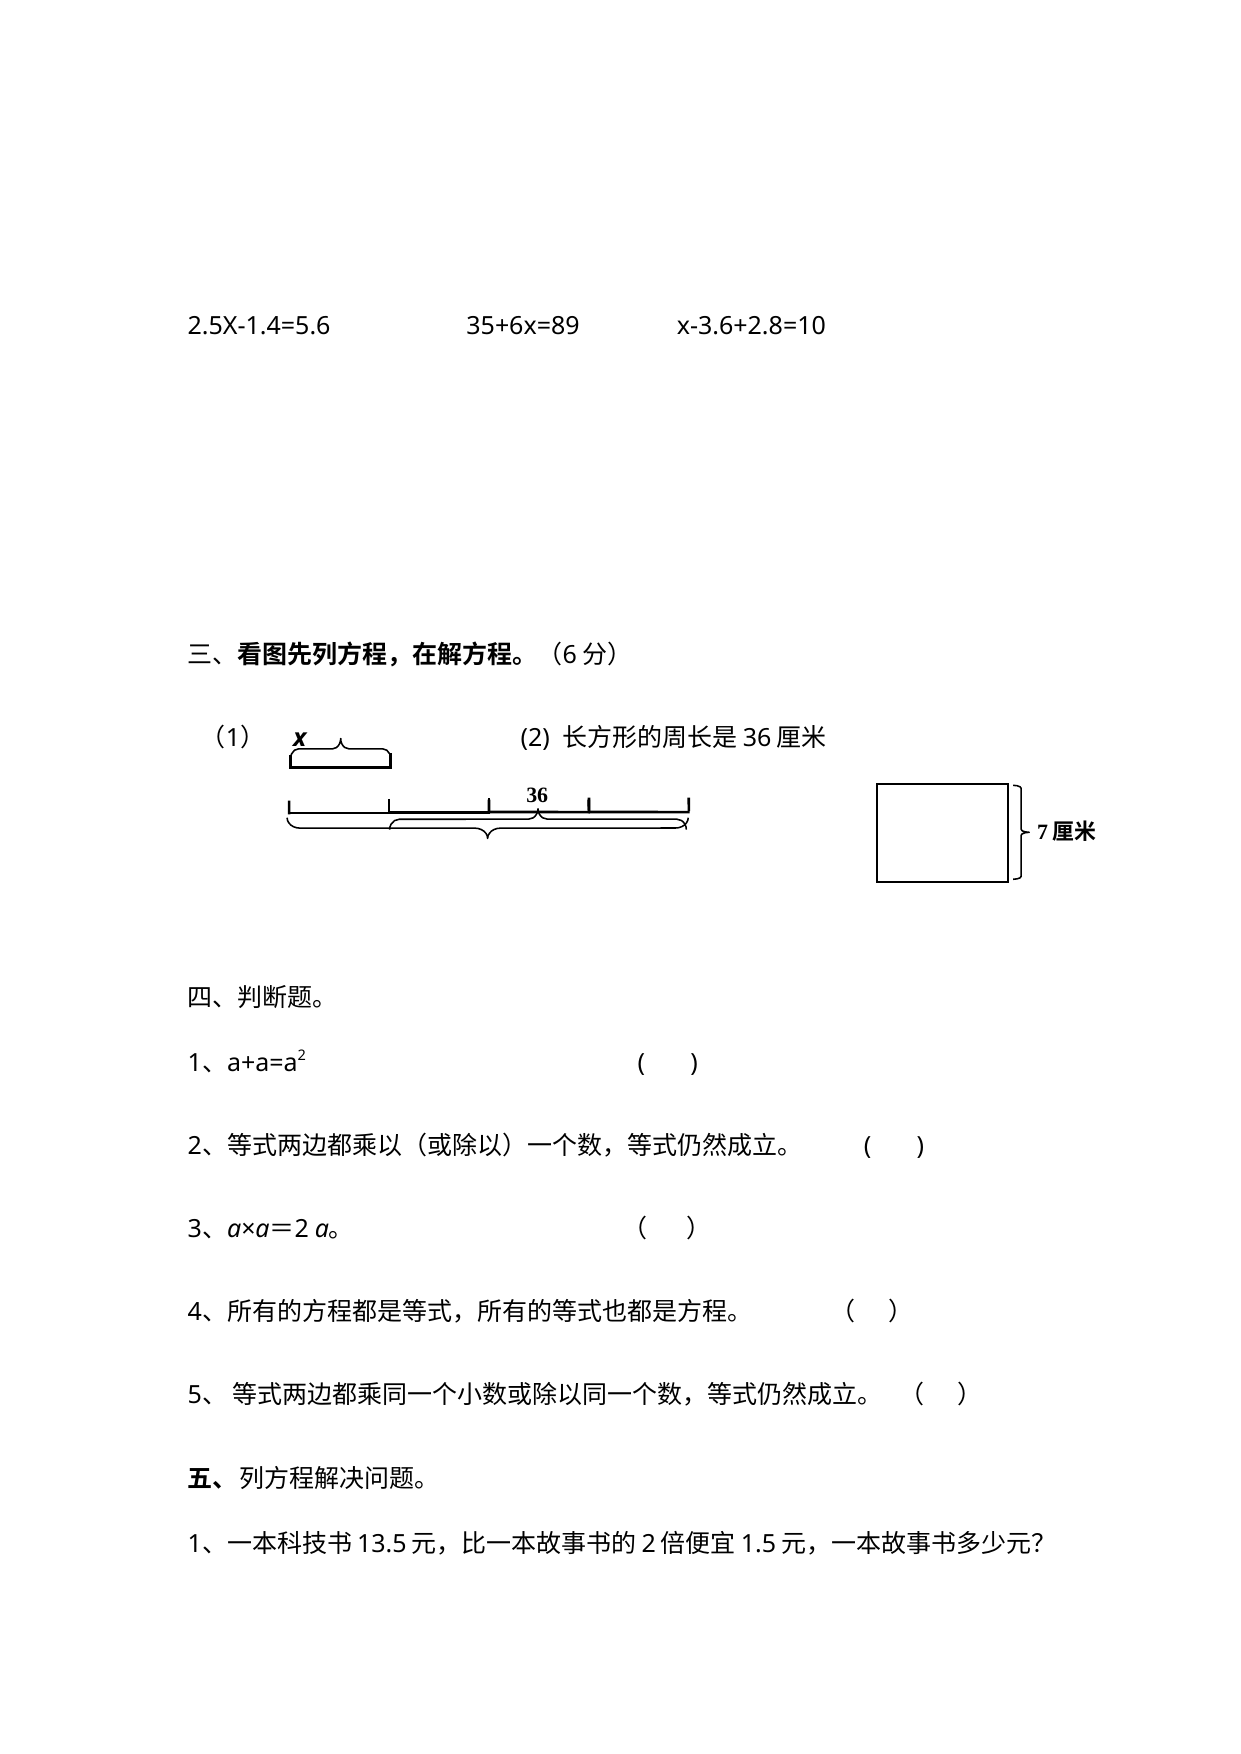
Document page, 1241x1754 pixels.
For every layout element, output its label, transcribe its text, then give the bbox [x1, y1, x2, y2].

text 5、 等式两边都乘同一个小数或除以同一个数，等式仍然成立。 （ ） [187, 1361, 1053, 1426]
text 3、a×a＝2 a。 （ ） [187, 1194, 1053, 1259]
text 2、等式两边都乘以（或除以）一个数，等式仍然成立。 ( ) [187, 1111, 1053, 1176]
text 四、判断题。 [187, 963, 1053, 1028]
text 三、看图先列方程，在解方程。（6分） [187, 620, 1053, 685]
text （1） x (2) 长方形的周长是36厘米 [187, 703, 1053, 768]
text 4、所有的方程都是等式，所有的等式也都是方程。 （ ） [187, 1277, 1053, 1342]
text 五、 列方程解决问题。 [187, 1444, 1053, 1509]
text 2.5X-1.4=5.6 35+6x=89 x-3.6+2.8=10 [187, 292, 1053, 357]
text 1、一本科技书13.5元，比一本故事书的2倍便宜1.5元，一本故事书多少元？ [187, 1509, 1053, 1574]
text 1、a+a=a2 ( ) [187, 1028, 1053, 1093]
